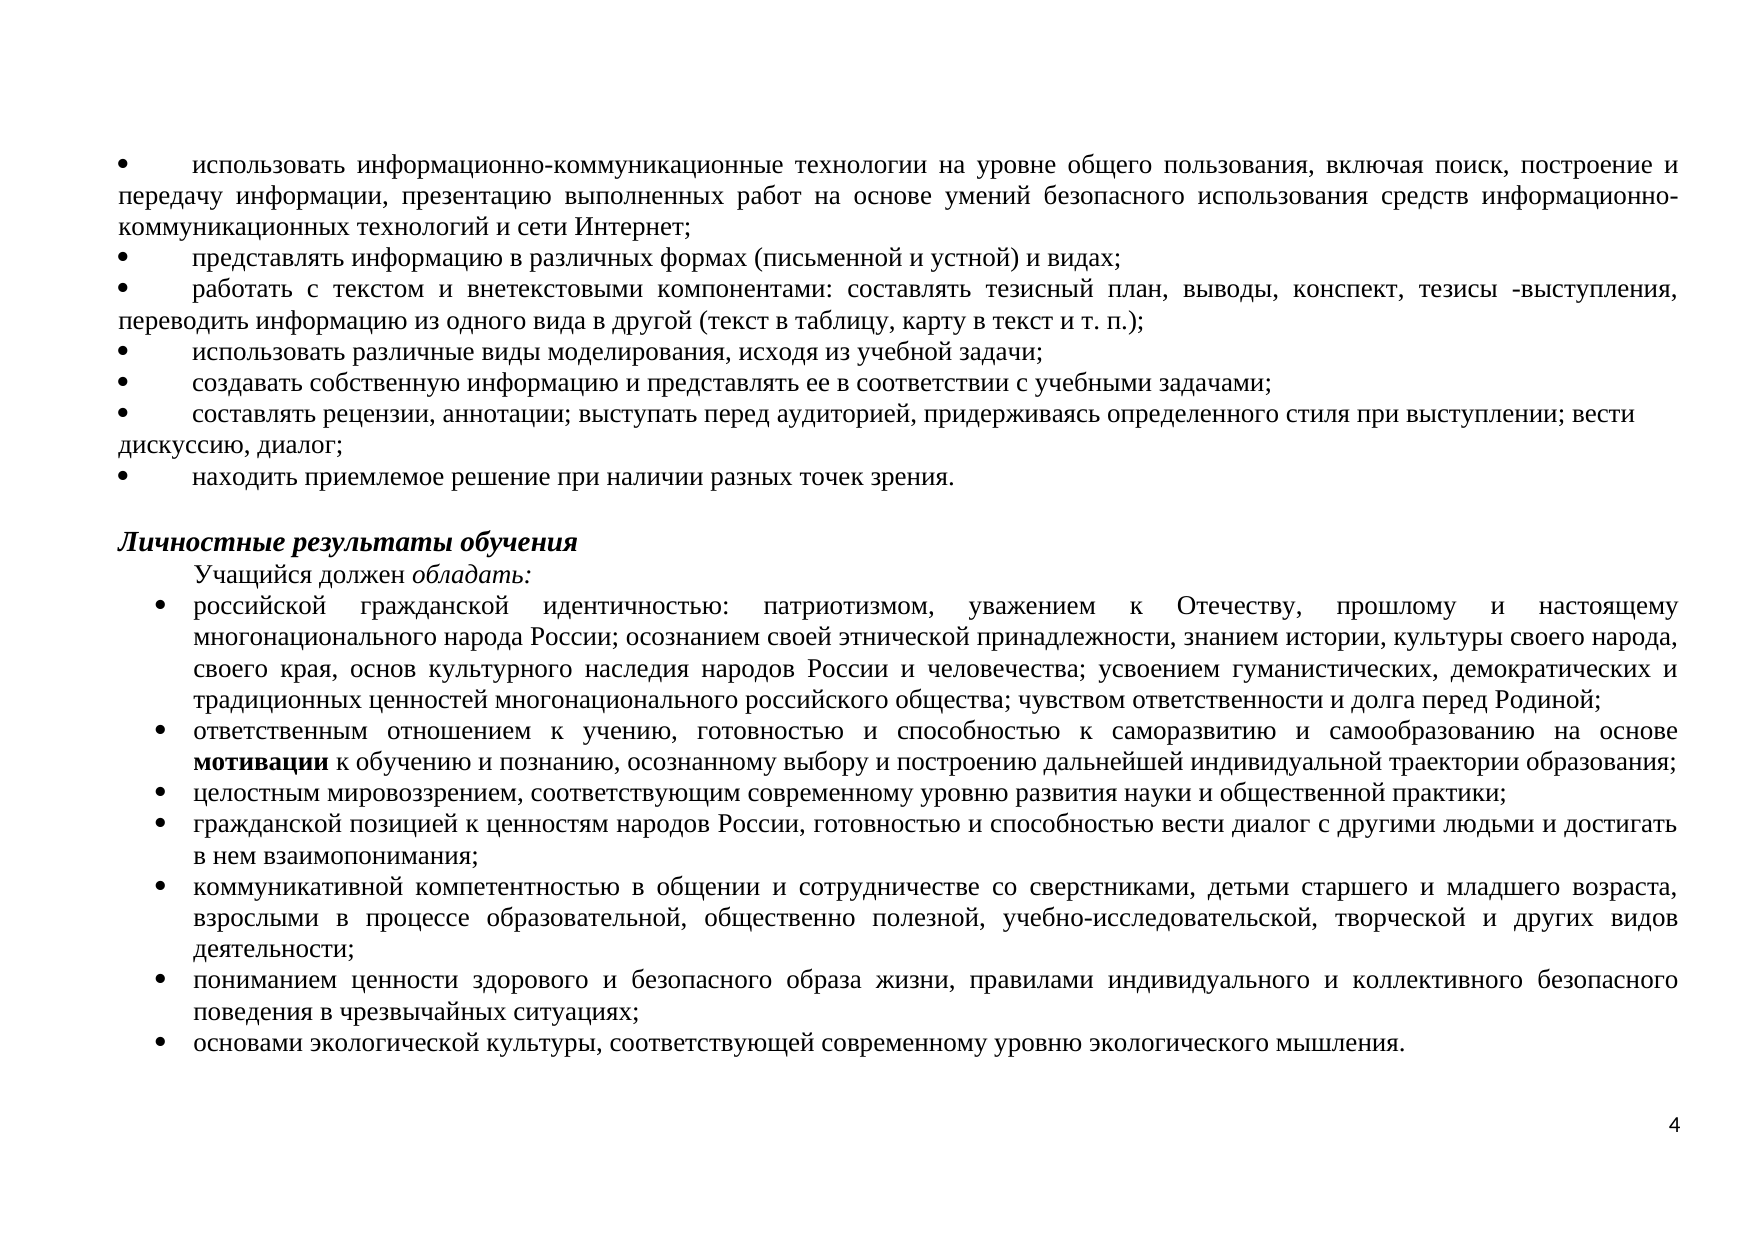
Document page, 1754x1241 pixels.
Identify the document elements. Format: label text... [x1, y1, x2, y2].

list пониманием ценности здорового и безопасного образа жизни, правилами индивидуального и коллективного безопасного поведения в чрезвычайных ситуациях; [156, 963, 1680, 1026]
text Личностные результаты обучения [118, 524, 1680, 558]
list гражданской позицией к ценностям народов России, готовностью и способностью вести диалог с другими людьми и достигать в нем взаимопонимания; [156, 808, 1680, 870]
list основами экологической культуры, соответствующей современному уровню экологического мышления. [156, 1026, 1680, 1057]
list находить приемлемое решение при наличии разных точек зрения. [118, 460, 1680, 491]
list использовать информационно-коммуникационные технологии на уровне общего пользования, включая поиск, построение и передачу информации, презентацию выполненных работ на основе умений безопасного использования средств информационно-коммуникационных технологий и сети Интернет; [118, 148, 1680, 241]
list составлять рецензии, аннотации; выступать перед аудиторией, придерживаясь определенного стиля при выступлении; вести дискуссию, диалог; [118, 397, 1680, 460]
list использовать различные виды моделирования, исходя из учебной задачи; [118, 335, 1680, 366]
list представлять информацию в различных формах (письменной и устной) и видах; [118, 241, 1680, 272]
list ответственным отношением к учению, готовностью и способностью к саморазвитию и самообразованию на основе мотивации к обучению и познанию, осознанному выбору и построению дальнейшей индивидуальной траектории образования; [156, 714, 1680, 776]
list создавать собственную информацию и представлять ее в соответствии с учебными задачами; [118, 366, 1680, 397]
list российской гражданской идентичностью: патриотизмом, уважением к Отечеству, прошлому и настоящему многонационального народа России; осознанием своей этнической принадлежности, знанием истории, культуры своего народа, своего края, основ культурного наследия народов России и человечества; усвоением гуманистических, демократических и традиционных ценностей многонационального российского общества; чувством ответственности и долга перед Родиной; [156, 589, 1680, 714]
list целостным мировоззрением, соответствующим современному уровню развития науки и общественной практики; [156, 776, 1680, 808]
list работать с текстом и внетекстовыми компонентами: составлять тезисный план, выводы, конспект, тезисы -выступления, переводить информацию из одного вида в другой (текст в таблицу, карту в текст и т. п.); [118, 272, 1680, 335]
list коммуникативной компетентностью в общении и сотрудничестве со сверстниками, детьми старшего и младшего возраста, взрослыми в процессе образовательной, общественно полезной, учебно-исследовательской, творческой и других видов деятельности; [156, 870, 1680, 963]
text Учащийся должен обладать: [193, 558, 1680, 589]
